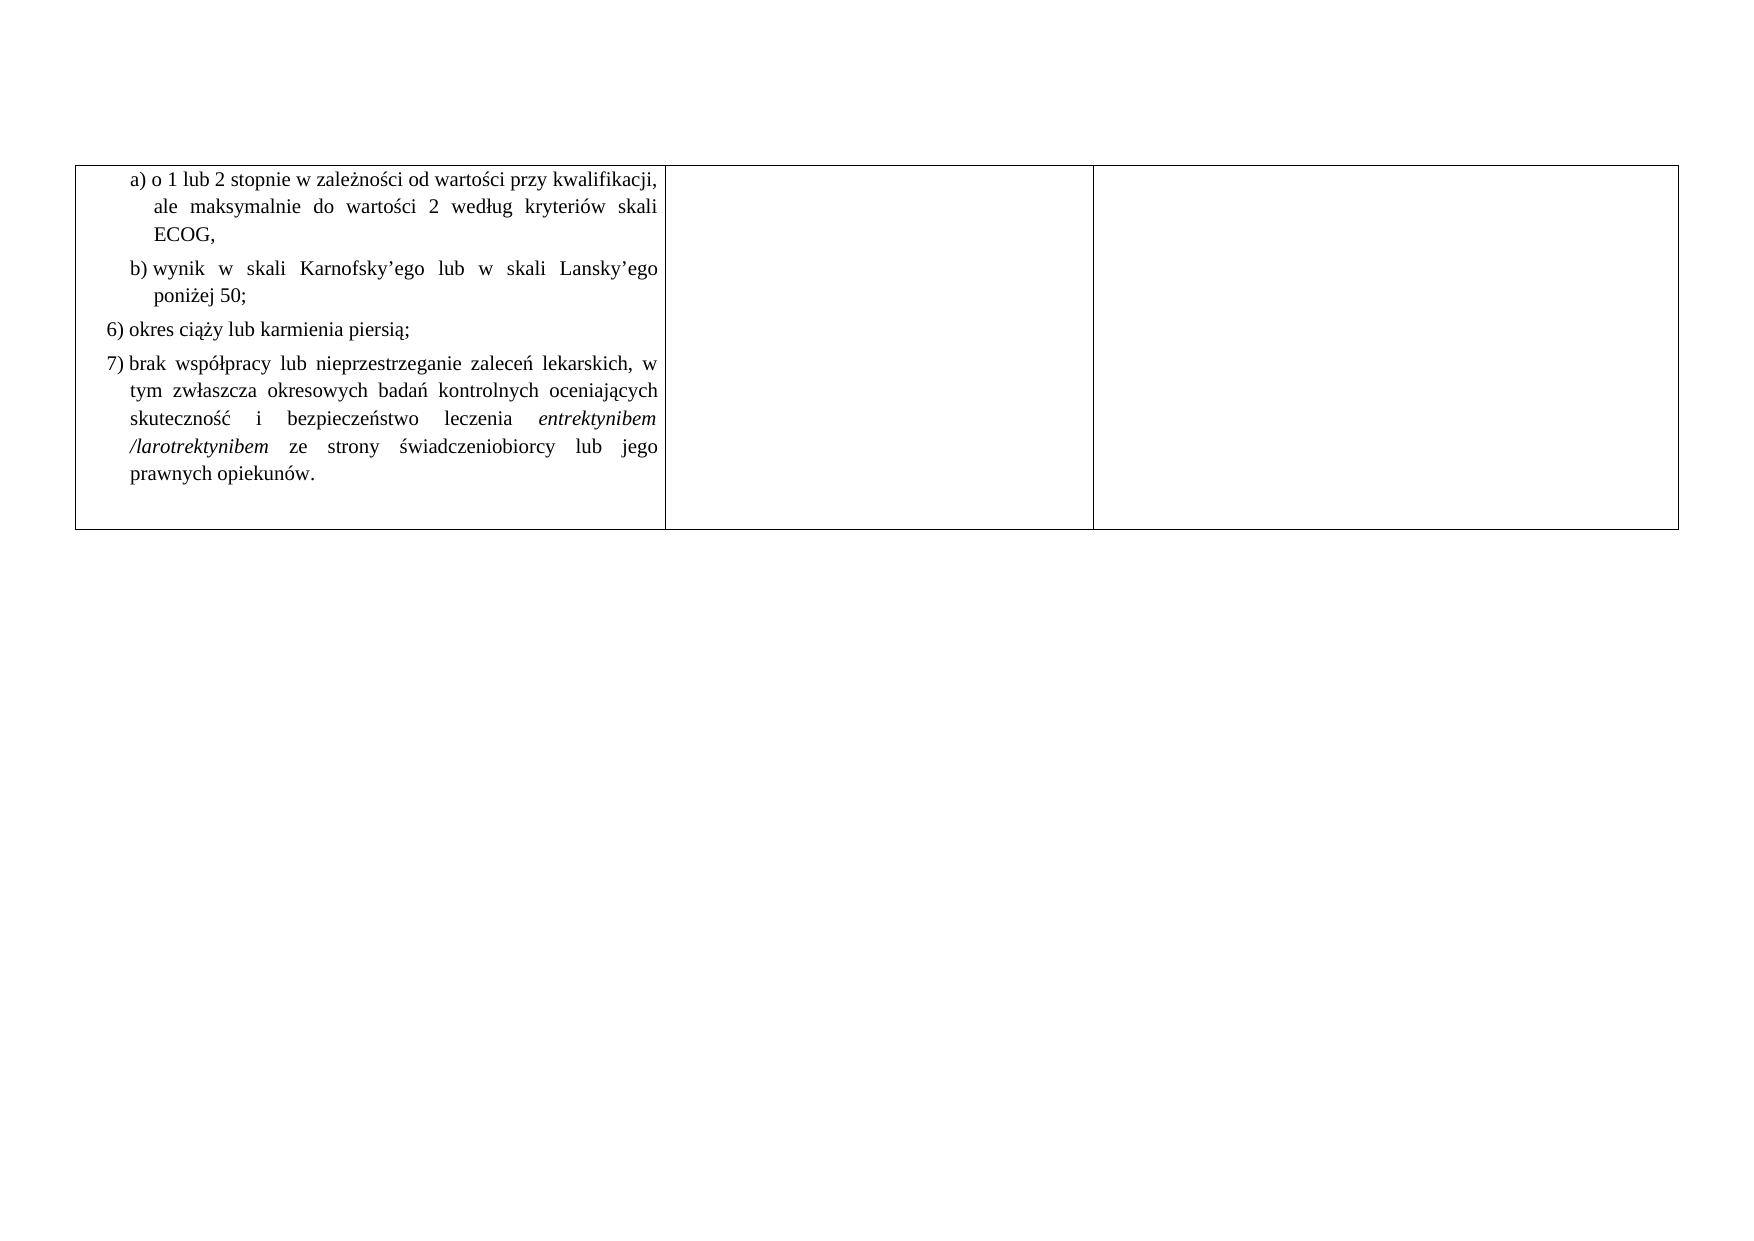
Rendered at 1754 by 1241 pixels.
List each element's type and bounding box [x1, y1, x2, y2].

table_cell [666, 166, 1093, 529]
table_cell [1094, 166, 1678, 529]
table_cell [76, 166, 665, 529]
